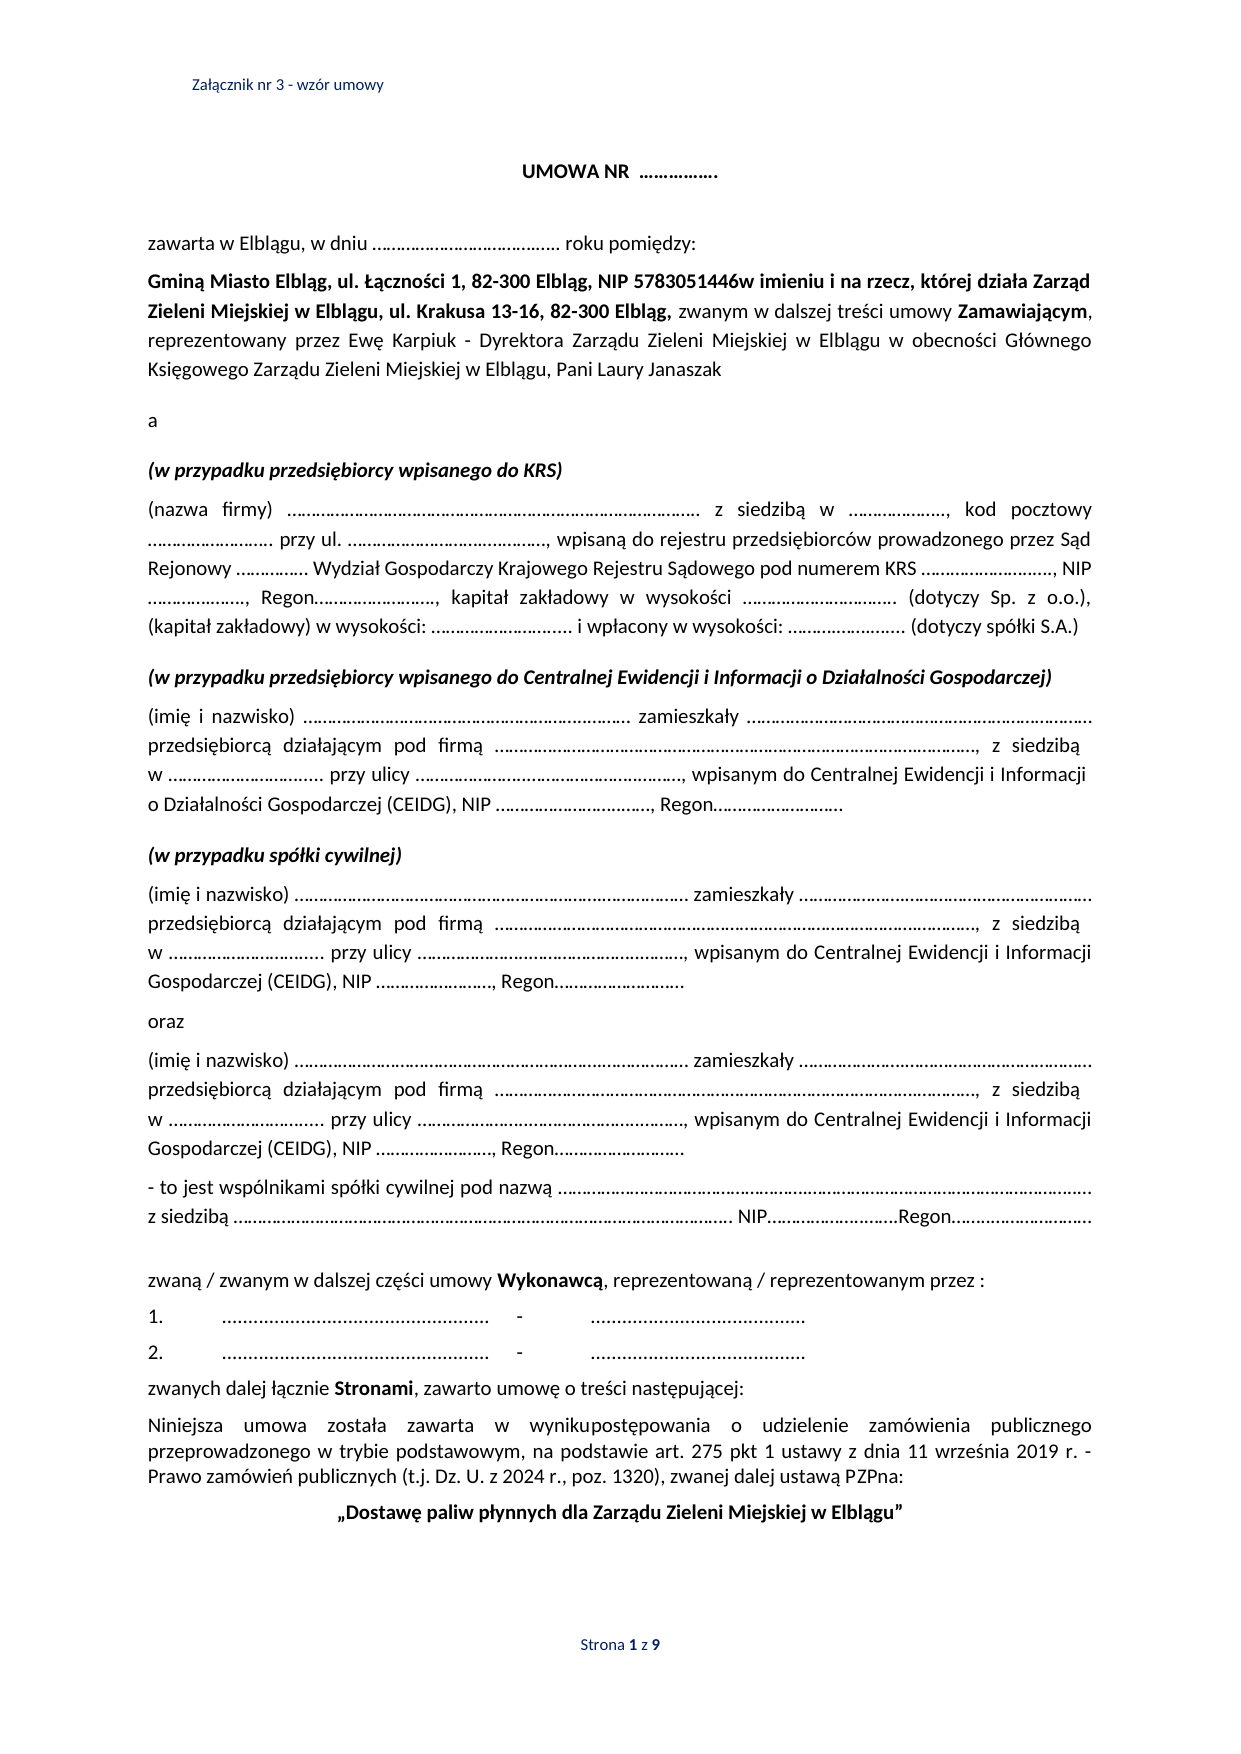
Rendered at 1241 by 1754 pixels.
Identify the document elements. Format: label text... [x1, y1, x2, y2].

text (w przypadku spółki cywilnej) [148, 842, 1093, 867]
text zawarta w Elblągu, w dniu …………………………….….. roku pomiędzy: [148, 230, 1093, 255]
text (w przypadku przedsiębiorcy wpisanego do KRS) [148, 458, 1093, 483]
text (imię i nazwisko) ……………………………………………………….……………… zamieszkały ………………….………………………………… przedsiębiorcą działającym pod firmą …………………………………………………………………………….…………, z siedzibą w ………………………..... przy ulicy …………………..…………………..………, wpisanym do Centralnej Ewidencji i Informacji Gospodarczej (CEIDG), NIP ……………………, Regon……………………… [148, 1044, 1093, 1161]
text oraz [148, 1005, 1093, 1034]
text „Dostawę paliw płynnych dla Zarządu Zieleni Miejskiej w Elblągu” [148, 1499, 1093, 1525]
text a [148, 407, 1093, 433]
text (imię i nazwisko) …………………………………………………..……… zamieszkały ……………………………………………………………… przedsiębiorcą działającym pod firmą …………………………………………………………………………….…………, z siedzibą w ………………………..... przy ulicy …………………..…………………..………, wpisanym do Centralnej Ewidencji i Informacji o Działalności Gospodarczej (CEIDG), NIP ……………………..……, Regon……………………… [148, 700, 1093, 817]
text zwaną / zwanym w dalszej części umowy Wykonawcą, reprezentowaną / reprezentowanym przez : [148, 1267, 1093, 1293]
text 2. ................................................... - ......................................... [148, 1339, 1093, 1364]
text - to jest wspólnikami spółki cywilnej pod nazwą …………………………………………….………………………………………………..… z siedzibą ………………………………………………………………………………………….. NIP………………..…….Regon……..………………… [148, 1171, 1093, 1230]
text Gminą Miasto Elbląg, ul. Łączności 1, 82-300 Elbląg, NIP 5783051446w imieniu i na rzecz, której działa Zarząd Zieleni Miejskiej w Elblągu, ul. Krakusa 13-16, 82-300 Elbląg, zwanym w dalszej treści umowy Zamawiającym, reprezentowany przez Ewę Karpiuk - Dyrektora Zarządu Zieleni Miejskiej w Elblągu w obecności Głównego Księgowego Zarządu Zieleni Miejskiej w Elblągu, Pani Laury Janaszak [148, 266, 1093, 382]
text (imię i nazwisko) ……………………………………………………….……………… zamieszkały ………………….………………………………… przedsiębiorcą działającym pod firmą …………………………………………………………………………….…………, z siedzibą w ………………………..... przy ulicy …………………..…………………..………, wpisanym do Centralnej Ewidencji i Informacji Gospodarczej (CEIDG), NIP ……………………, Regon……………………… [148, 878, 1093, 994]
text (w przypadku przedsiębiorcy wpisanego do Centralnej Ewidencji i Informacji o Działalności Gospodarczej) [148, 664, 1093, 690]
text (nazwa firmy) ………………………………………………………………………….. z siedzibą w ……………….., kod pocztowy …………………….. przy ul. ……………………….….………, wpisaną do rejestru przedsiębiorców prowadzonego przez Sąd Rejonowy …………… Wydział Gospodarczy Krajowego Rejestru Sądowego pod numerem KRS …………………..…., NIP ………….……., Regon……………………., kapitał zakładowy w wysokości ………………………….. (dotyczy Sp. z o.o.), (kapitał zakładowy) w wysokości: ……………………..... i wpłacony w wysokości: ……….…….….... (dotyczy spółki S.A.) [148, 493, 1093, 639]
text zwanych dalej łącznie Stronami, zawarto umowę o treści następującej: [148, 1375, 1093, 1400]
text Niniejsza umowa została zawarta w wynikupostępowania o udzielenie zamówienia publicznego przeprowadzonego w trybie podstawowym, na podstawie art. 275 pkt 1 ustawy z dnia 11 września 2019 r. - Prawo zamówień publicznych (t.j. Dz. U. z 2024 r., poz. 1320), zwanej dalej ustawą PZPna: [148, 1413, 1093, 1489]
text 1. ................................................... - ......................................... [148, 1303, 1093, 1328]
text UMOWA NR ……………. [148, 158, 1093, 183]
